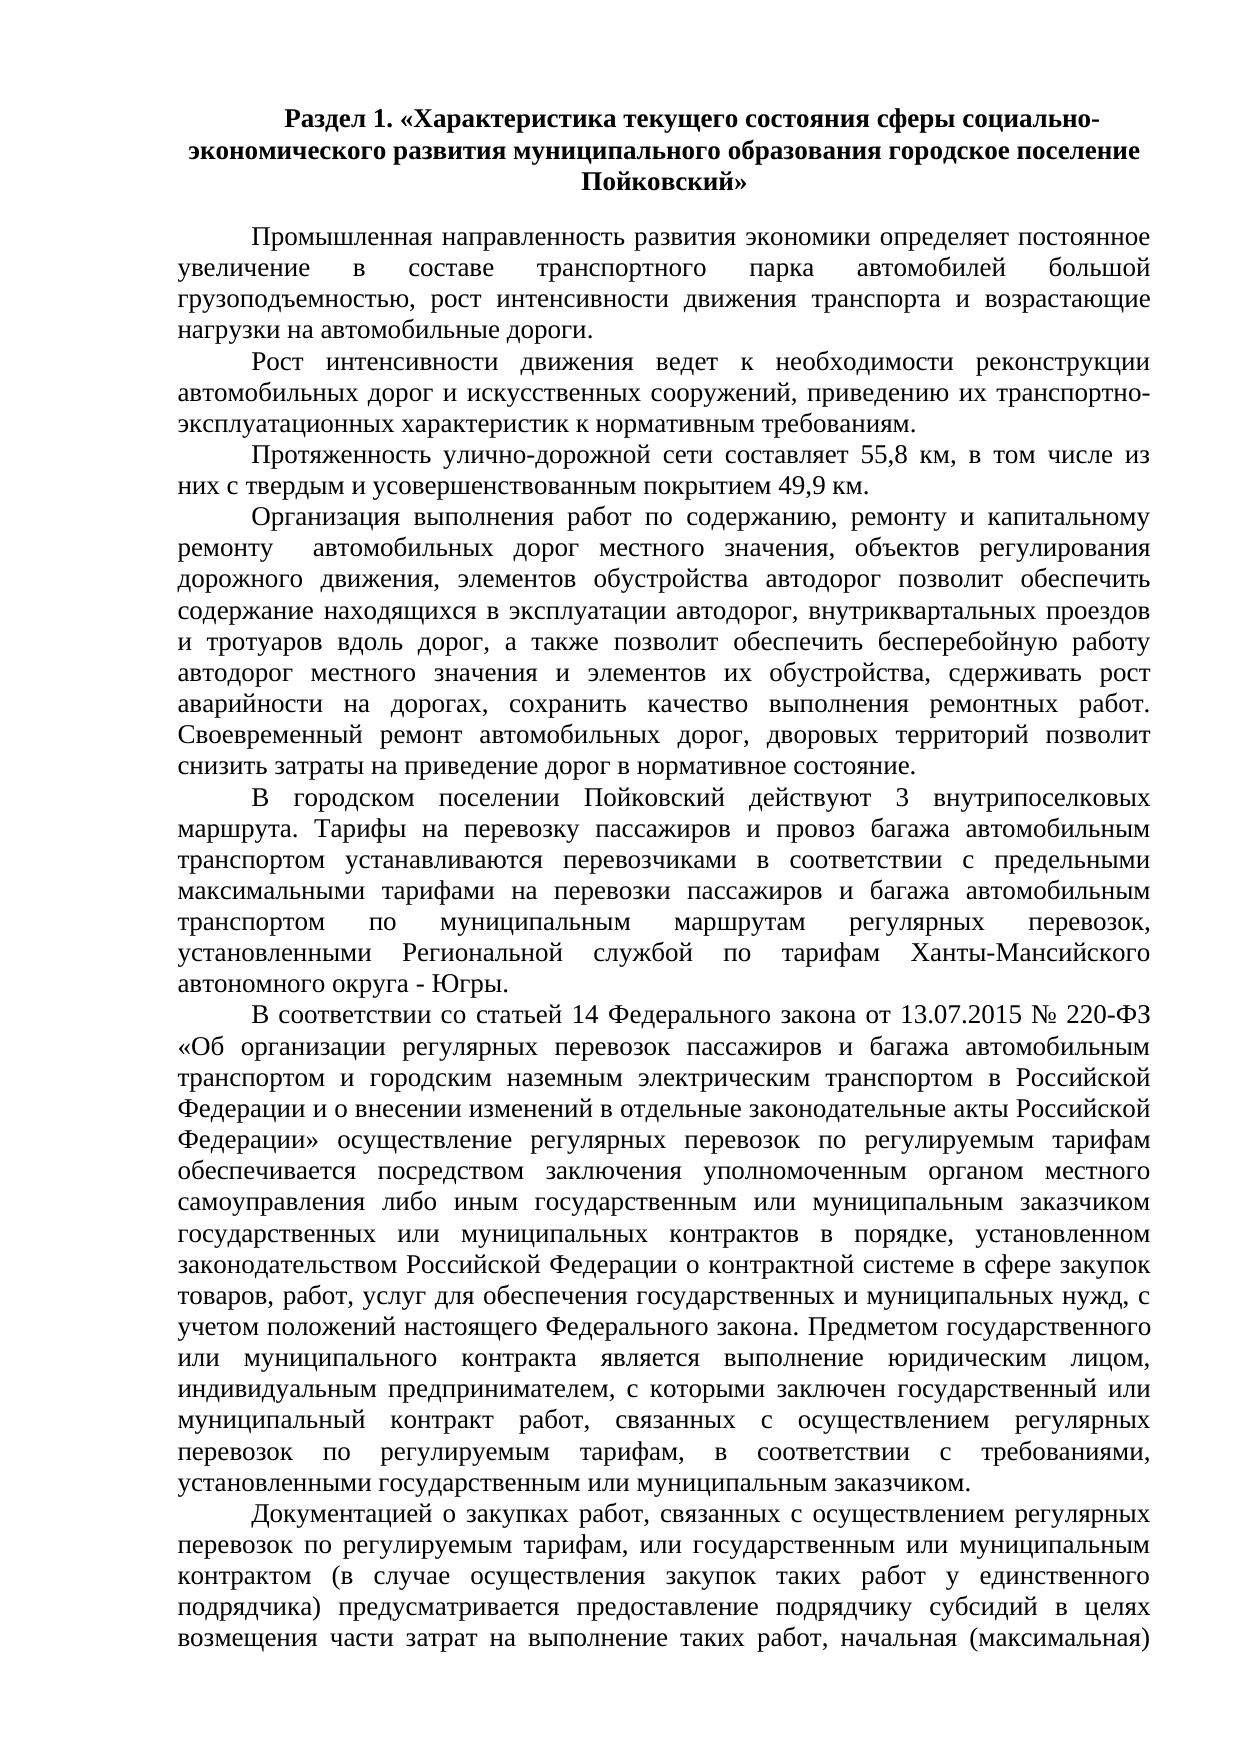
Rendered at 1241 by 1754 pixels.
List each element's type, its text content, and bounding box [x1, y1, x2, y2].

text Раздел 1. «Характеристика текущего состояния сферы социально-экономического развития муниципального образования городское поселение Пойковский» [177, 103, 1152, 196]
title В городском поселении Пойковский действуют 3 внутрипоселковых маршрута. Тарифы на перевозку пассажиров и провоз багажа автомобильным транспортом устанавливаются перевозчиками в соответствии с предельными максимальными тарифами на перевозки пассажиров и багажа автомобильным транспортом по муниципальным маршрутам регулярных перевозок, установленными Региональной службой по тарифам Ханты-Мансийского автономного округа - Югры. [177, 781, 1152, 999]
text Промышленная направленность развития экономики определяет постоянное увеличение в составе транспортного парка автомобилей большой грузоподъемностью, рост интенсивности движения транспорта и возрастающие нагрузки на автомобильные дороги. [177, 220, 1152, 344]
text Рост интенсивности движения ведет к необходимости реконструкции автомобильных дорог и искусственных сооружений, приведению их транспортно-эксплуатационных характеристик к нормативным требованиям. [177, 344, 1152, 438]
text Протяженность улично-дорожной сети составляет 55,8 км, в том числе из них с твердым и усовершенствованным покрытием 49,9 км. [177, 438, 1152, 500]
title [177, 1497, 1152, 1653]
title В соответствии со статьей 14 Федерального закона от 13.07.2015 № 220-ФЗ «Об организации регулярных перевозок пассажиров и багажа автомобильным транспортом и городским наземным электрическим транспортом в Российской Федерации и о внесении изменений в отдельные законодательные акты Российской Федерации» осуществление регулярных перевозок по регулируемым тарифам обеспечивается посредством заключения уполномоченным органом местного самоуправления либо иным государственным или муниципальным заказчиком государственных или муниципальных контрактов в порядке, установленном законодательством Российской Федерации о контрактной системе в сфере закупок товаров, работ, услуг для обеспечения государственных и муниципальных нужд, с учетом положений настоящего Федерального закона. Предметом государственного или муниципального контракта является выполнение юридическим лицом, индивидуальным предпринимателем, с которыми заключен государственный или муниципальный контракт работ, связанных с осуществлением регулярных перевозок по регулируемым тарифам, в соответствии с требованиями, установленными государственным или муниципальным заказчиком. [177, 999, 1152, 1497]
text Организация выполнения работ по содержанию, ремонту и капитальному ремонту автомобильных дорог местного значения, объектов регулирования дорожного движения, элементов обустройства автодорог позволит обеспечить содержание находящихся в эксплуатации автодорог, внутриквартальных проездов и тротуаров вдоль дорог, а также позволит обеспечить бесперебойную работу автодорог местного значения и элементов их обустройства, сдерживать рост аварийности на дорогах, сохранить качество выполнения ремонтных работ. Своевременный ремонт автомобильных дорог, дворовых территорий позволит снизить затраты на приведение дорог в нормативное состояние. [177, 500, 1152, 781]
